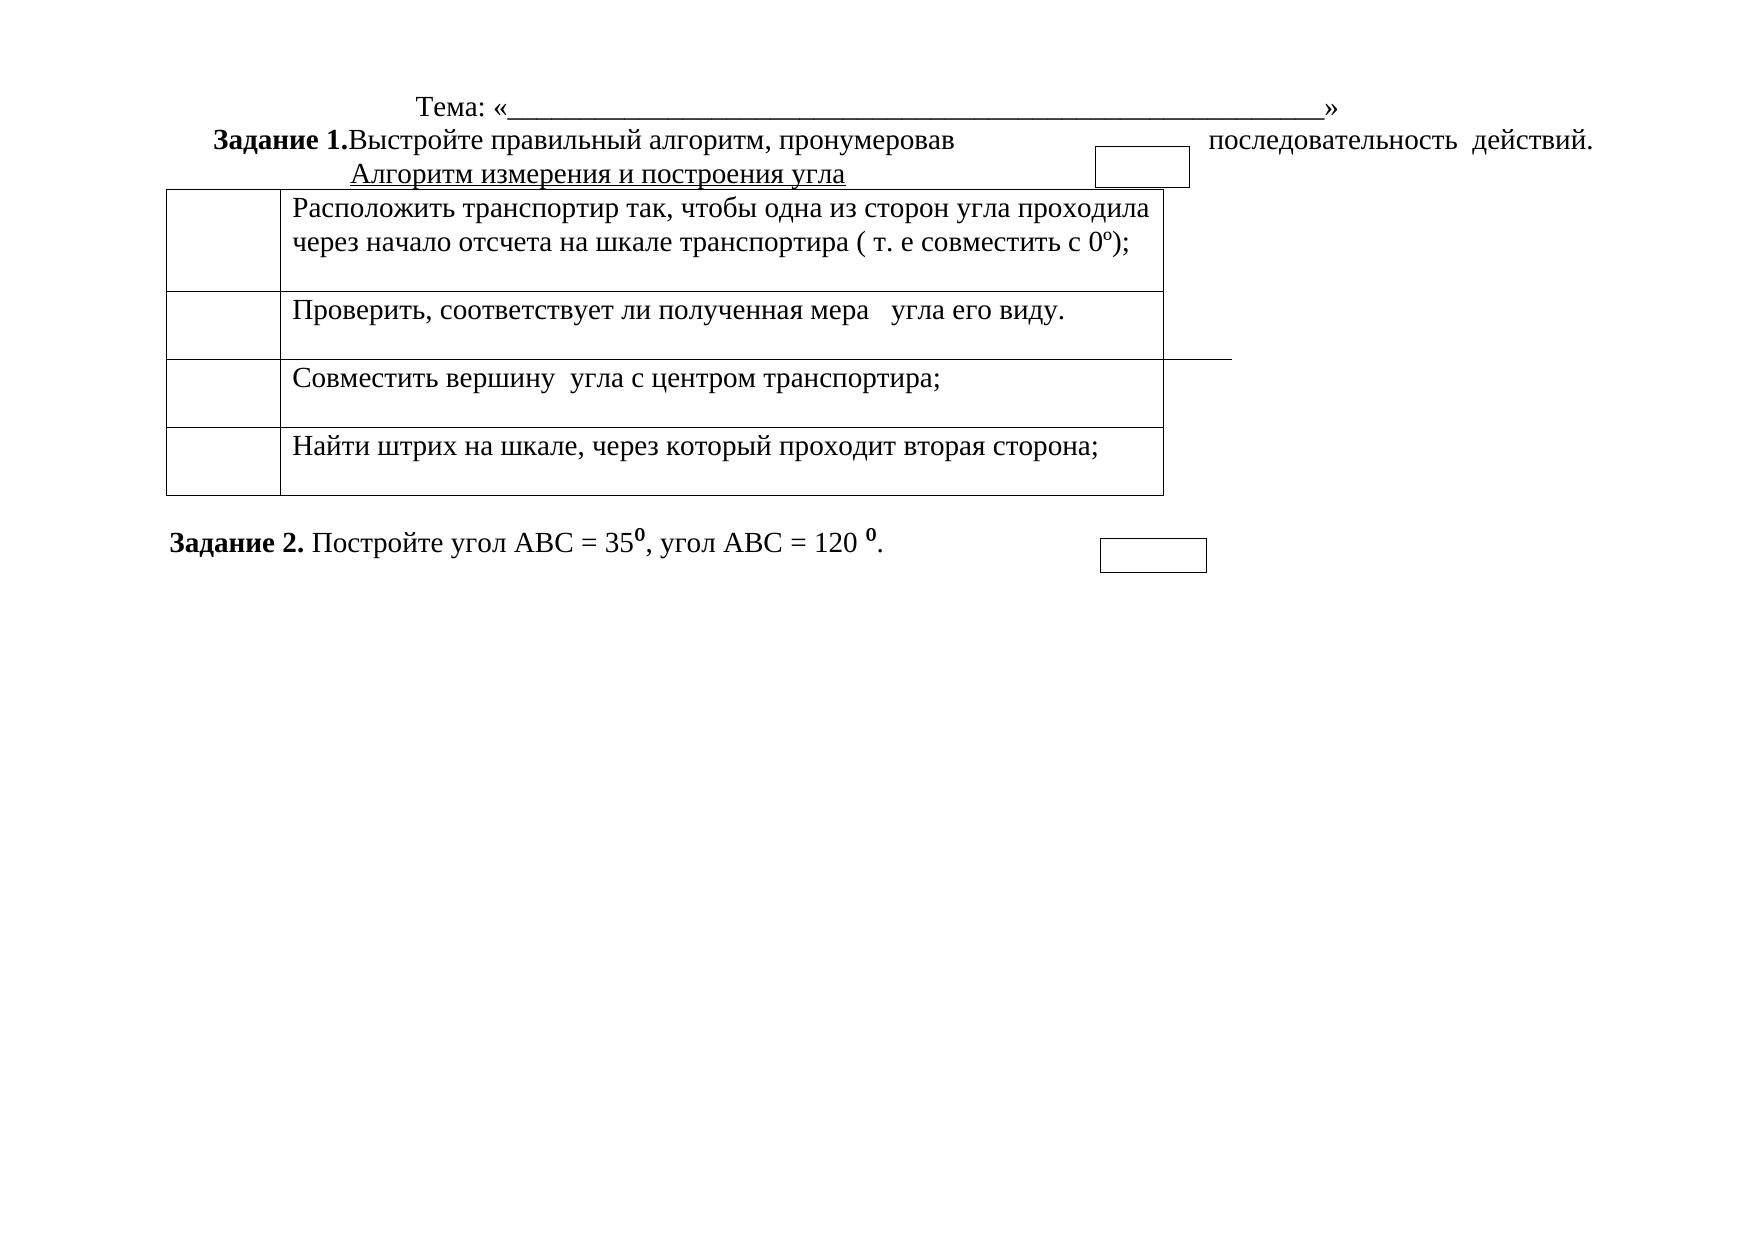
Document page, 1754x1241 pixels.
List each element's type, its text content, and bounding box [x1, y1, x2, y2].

table_header [1101, 539, 1206, 572]
text Тема: «________________________________________________________» [118, 89, 1636, 122]
table_cell [167, 292, 280, 359]
table_cell [167, 428, 280, 495]
table_header Расположить транспортир так, чтобы одна из сторон угла проходила через начало отсчета на шкале транспортира ( т. е совместить с 0º); [281, 190, 1163, 291]
table_header [1096, 147, 1189, 187]
table_header [167, 190, 280, 291]
text Задание 2. Постройте угол АВС = 35⁰, угол АВС = 120 ⁰. [118, 525, 1636, 559]
table_cell Совместить вершину угла с центром транспортира; [281, 360, 1163, 427]
text Задание 1.Выстройте правильный алгоритм, пронумеровав последовательность действий. [118, 122, 1636, 156]
table_cell [167, 360, 280, 427]
table_header [1164, 189, 1232, 359]
table_cell Найти штрих на шкале, через который проходит вторая сторона; [281, 428, 1163, 495]
text Алгоритм измерения и построения угла [118, 156, 1636, 189]
table_cell Проверить, соответствует ли полученная мера угла его виду. [281, 292, 1163, 359]
